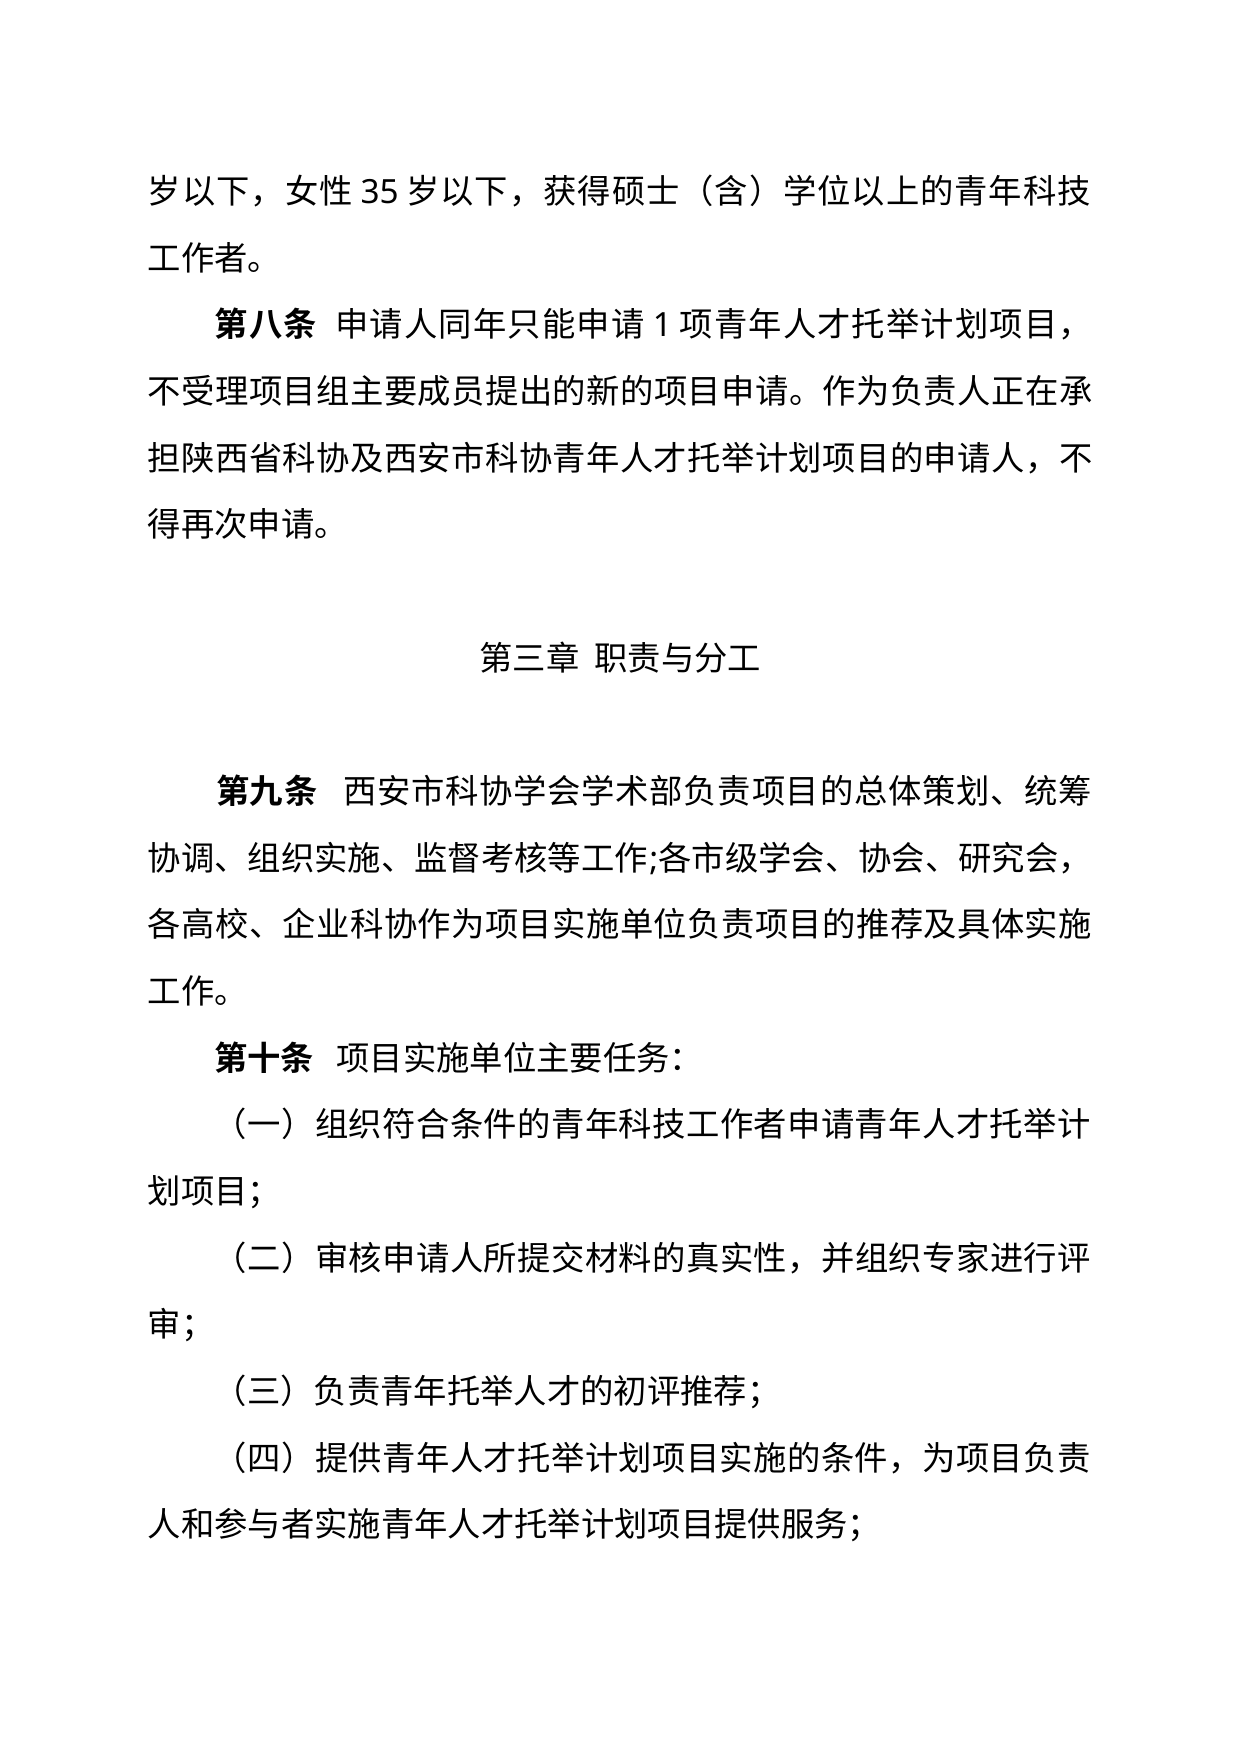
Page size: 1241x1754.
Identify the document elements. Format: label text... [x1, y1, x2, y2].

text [148, 150, 1093, 283]
text 第九条 西安市科协学会学术部负责项目的总体策划、统筹协调、组织实施、监督考核等工作;各市级学会、协会、研究会，各高校、企业科协作为项目实施单位负责项目的推荐及具体实施工作。 [148, 750, 1093, 1017]
text （四）提供青年人才托举计划项目实施的条件，为项目负责人和参与者实施青年人才托举计划项目提供服务； [148, 1417, 1093, 1550]
text 第十条 项目实施单位主要任务： [148, 1017, 1093, 1083]
text 第三章 职责与分工 [148, 617, 1093, 683]
text （三）负责青年托举人才的初评推荐； [148, 1350, 1093, 1417]
text （二）审核申请人所提交材料的真实性，并组织专家进行评审； [148, 1217, 1093, 1350]
text 第八条 申请人同年只能申请1项青年人才托举计划项目，不受理项目组主要成员提出的新的项目申请。作为负责人正在承担陕西省科协及西安市科协青年人才托举计划项目的申请人，不得再次申请。 [148, 283, 1093, 550]
text （一）组织符合条件的青年科技工作者申请青年人才托举计划项目； [148, 1083, 1093, 1217]
